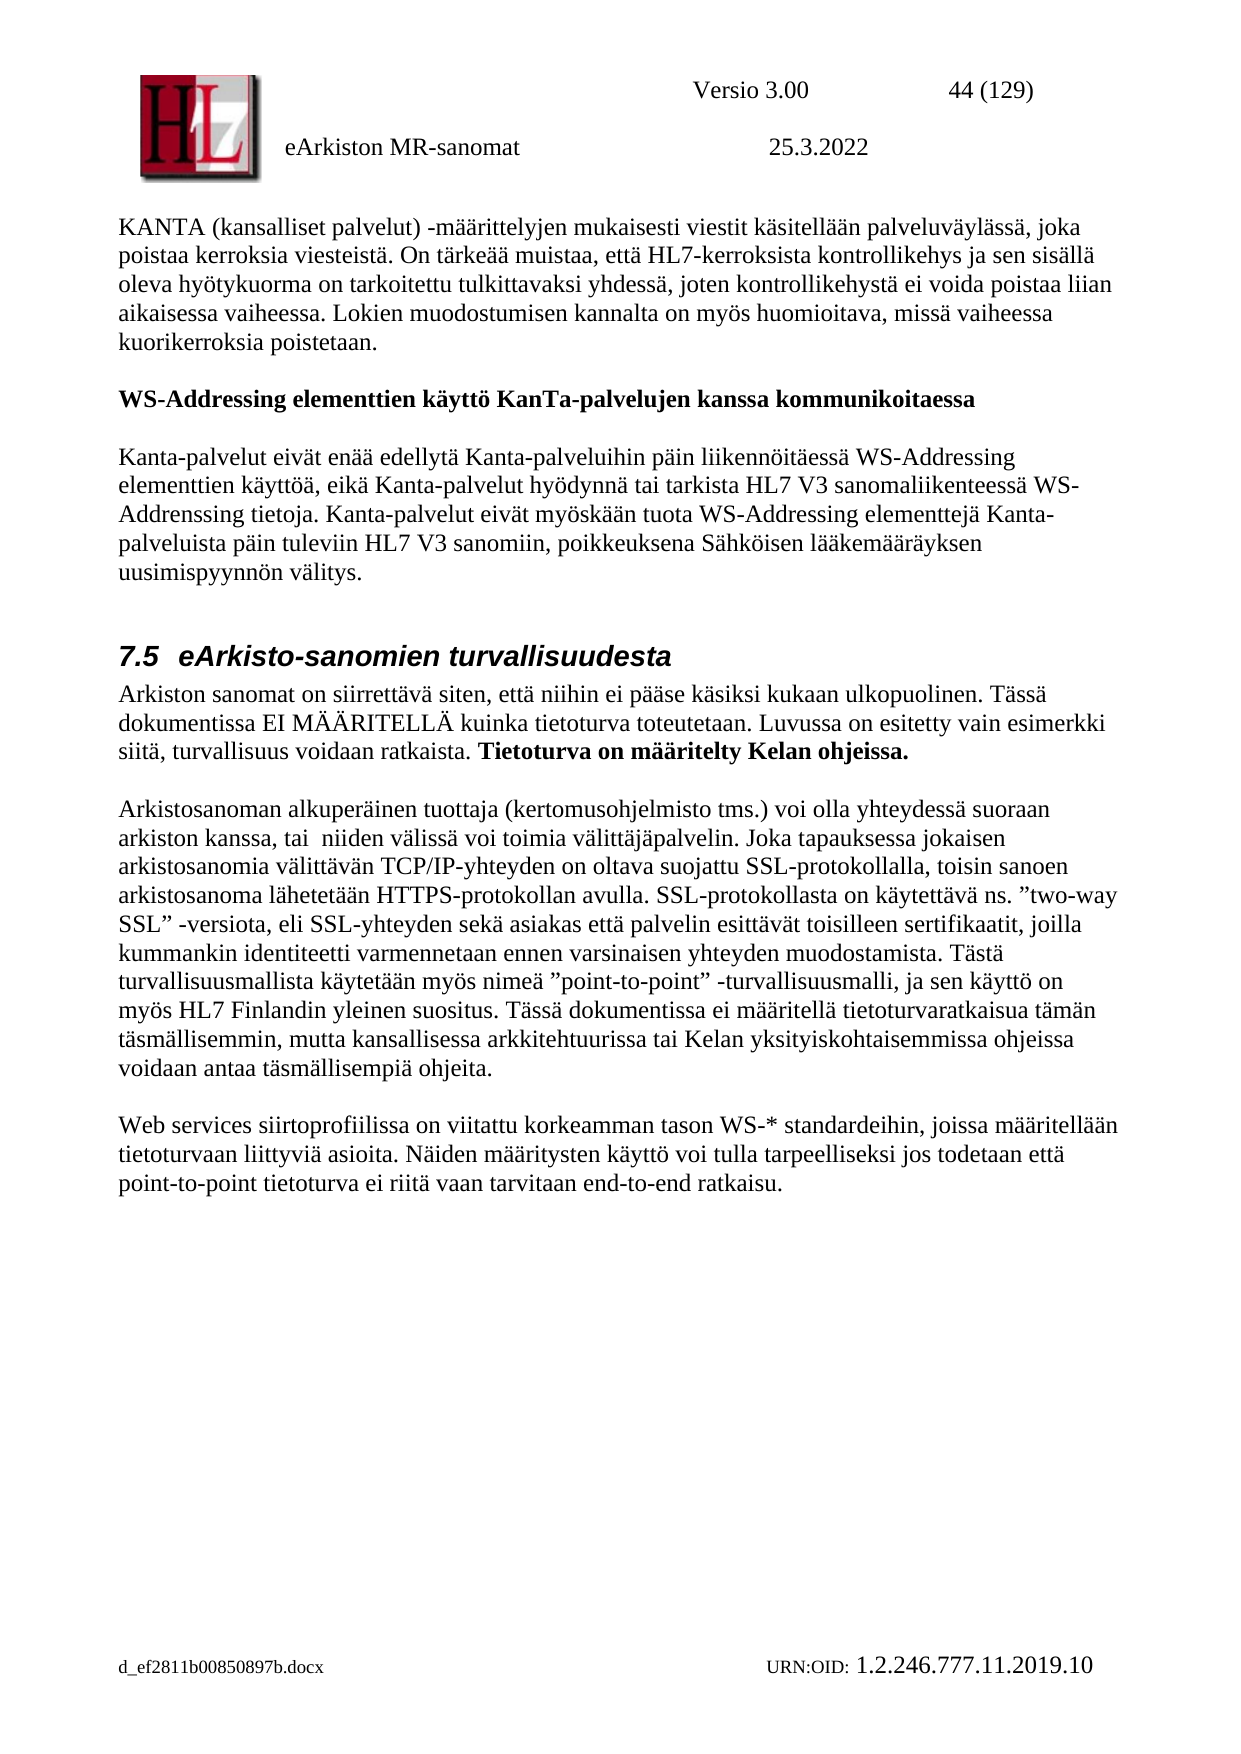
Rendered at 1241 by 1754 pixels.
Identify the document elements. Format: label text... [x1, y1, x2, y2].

picture [140, 75, 263, 183]
text Arkistosanoman alkuperäinen tuottaja (kertomusohjelmisto tms.) voi olla yhteydessä suoraan arkiston kanssa, tai niiden välissä voi toimia välittäjäpalvelin. Joka tapauksessa jokaisen arkistosanomia välittävän TCP/IP-yhteyden on oltava suojattu SSL-protokollalla, toisin sanoen arkistosanoma lähetetään HTTPS-protokollan avulla. SSL-protokollasta on käytettävä ns. ”two-way SSL” -versiota, eli SSL-yhteyden sekä asiakas että palvelin esittävät toisilleen sertifikaatit, joilla kummankin identiteetti varmennetaan ennen varsinaisen yhteyden muodostamista. Tästä turvallisuusmallista käytetään myös nimeä ”point-to-point” -turvallisuusmalli, ja sen käyttö on myös HL7 Finlandin yleinen suositus. Tässä dokumentissa ei määritellä tietoturvaratkaisua tämän täsmällisemmin, mutta kansallisessa arkkitehtuurissa tai Kelan yksityiskohtaisemmissa ohjeissa voidaan antaa täsmällisempiä ohjeita. [118, 794, 1122, 1081]
text Web services siirtoprofiilissa on viitattu korkeamman tason WS-* standardeihin, joissa määritellään tietoturvaan liittyviä asioita. Näiden määritysten käyttö voi tulla tarpeelliseksi jos todetaan että point-to-point tietoturva ei riitä vaan tarvitaan end-to-end ratkaisu. [118, 1110, 1122, 1196]
text WS-Addressing elementtien käyttö KanTa-palvelujen kanssa kommunikoitaessa [118, 384, 1122, 413]
subtitle eArkisto-sanomien turvallisuudesta [118, 639, 1122, 673]
text Kanta-palvelut eivät enää edellytä Kanta-palveluihin päin liikennöitäessä WS-Addressing elementtien käyttöä, eikä Kanta-palvelut hyödynnä tai tarkista HL7 V3 sanomaliikenteessä WS-Addrenssing tietoja. Kanta-palvelut eivät myöskään tuota WS-Addressing elementtejä Kanta-palveluista päin tuleviin HL7 V3 sanomiin, poikkeuksena Sähköisen lääkemääräyksen uusimispyynnön välitys. [118, 442, 1122, 585]
text KANTA (kansalliset palvelut) -määrittelyjen mukaisesti viestit käsitellään palveluväylässä, joka poistaa kerroksia viesteistä. On tärkeää muistaa, että HL7-kerroksista kontrollikehys ja sen sisällä oleva hyötykuorma on tarkoitettu tulkittavaksi yhdessä, joten kontrollikehystä ei voida poistaa liian aikaisessa vaiheessa. Lokien muodostumisen kannalta on myös huomioitava, missä vaiheessa kuorikerroksia poistetaan. [118, 212, 1122, 355]
text Arkiston sanomat on siirrettävä siten, että niihin ei pääse käsiksi kukaan ulkopuolinen. Tässä dokumentissa EI MÄÄRITELLÄ kuinka tietoturva toteutetaan. Luvussa on esitetty vain esimerkki siitä, turvallisuus voidaan ratkaista. Tietoturva on määritelty Kelan ohjeissa. [118, 679, 1122, 765]
